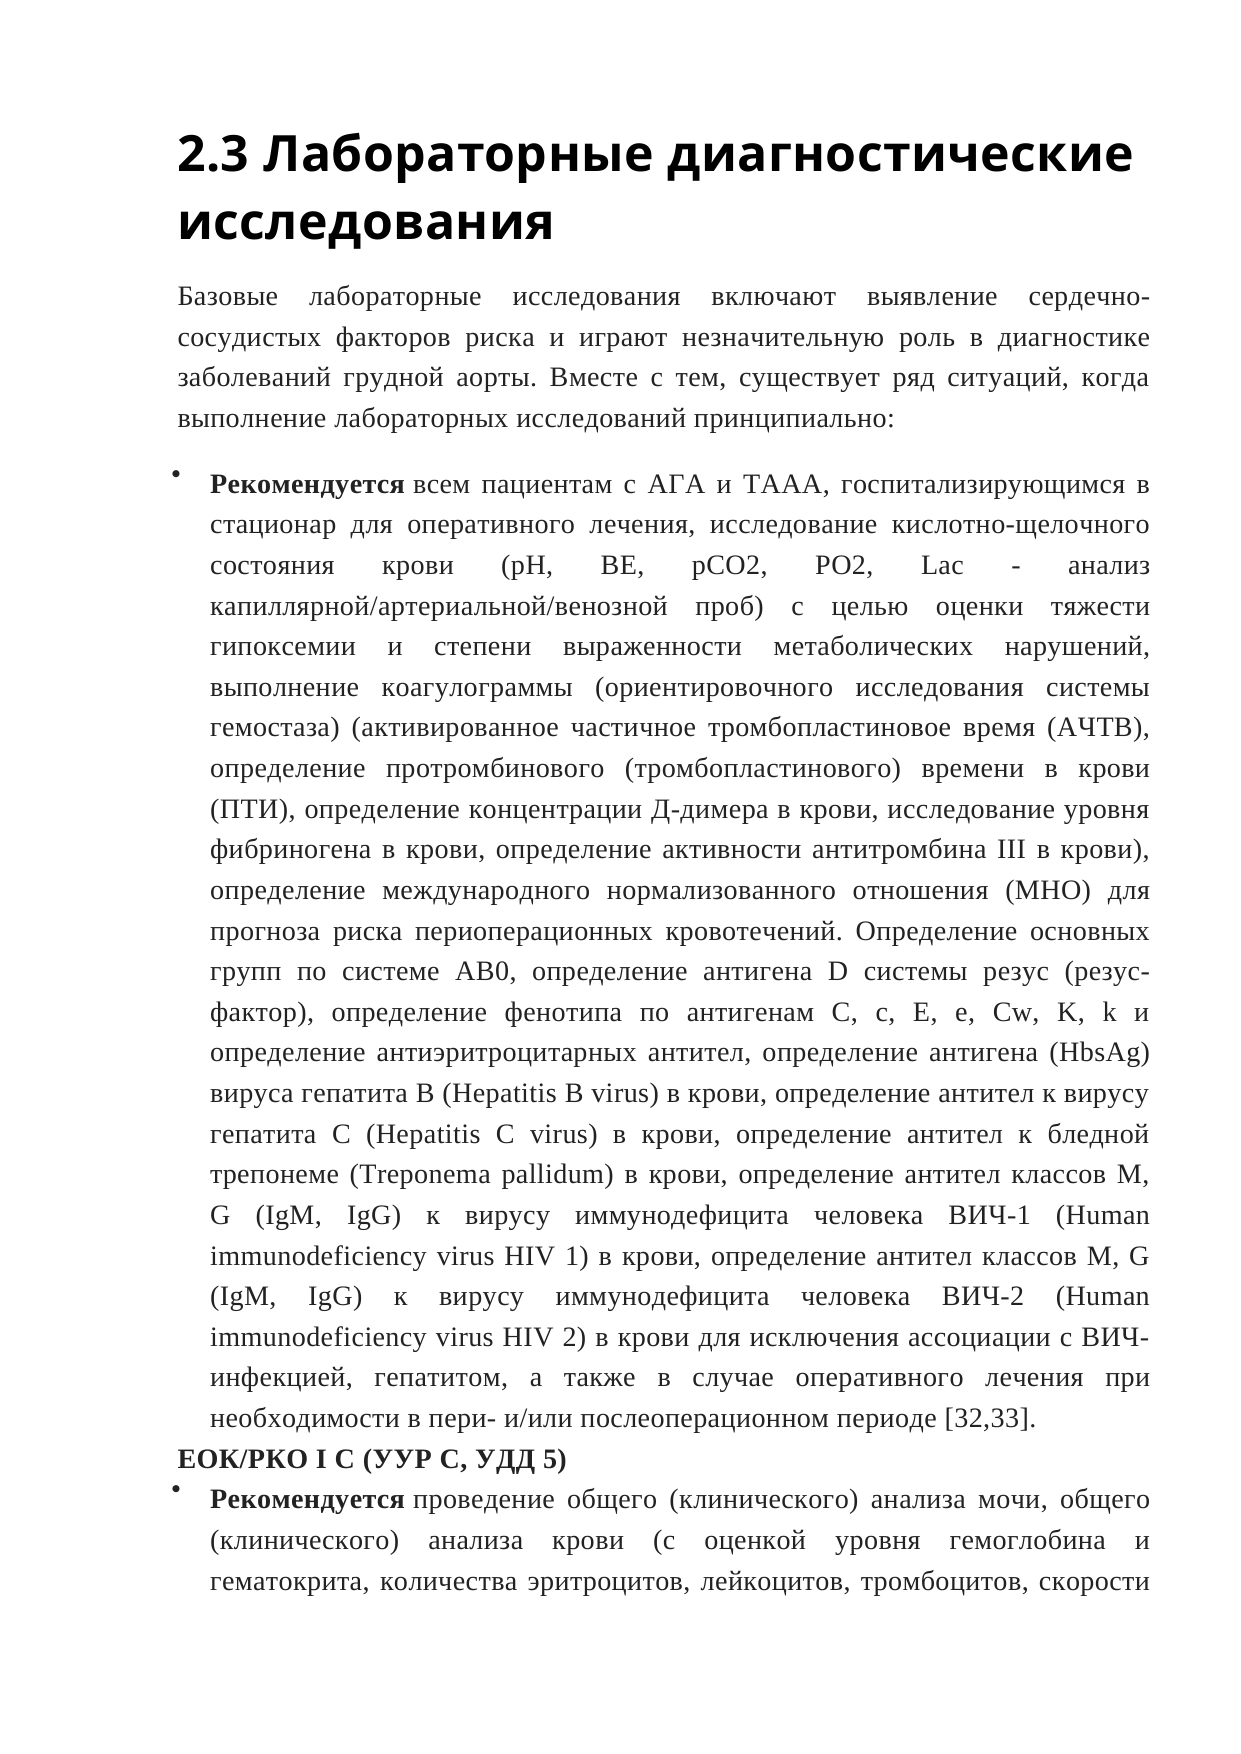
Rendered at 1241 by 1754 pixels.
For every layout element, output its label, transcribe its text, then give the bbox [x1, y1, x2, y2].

text ЕОК/РКО I C (УУР C, УДД 5) [177, 1433, 1152, 1474]
text 2.3 Лабораторные диагностические исследования [177, 118, 1152, 254]
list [172, 1474, 1152, 1596]
text Базовые лабораторные исследования включают выявление сердечно-сосудистых факторов риска и играют незначительную роль в диагностике заболеваний грудной аорты. Вместе с тем, существует ряд ситуаций, когда выполнение лабораторных исследований принципиально: [177, 271, 1152, 433]
list Рекомендуется всем пациентам с АГА и ТААА, госпитализирующимся в стационар для оперативного лечения, исследование кислотно-щелочного состояния крови (рН, ВЕ, рСО2, РО2, Lac - анализ капиллярной/артериальной/венозной проб) с целью оценки тяжести гипоксемии и степени выраженности метаболических нарушений, выполнение коагулограммы (ориентировочного исследования системы гемостаза) (активированное частичное тромбопластиновое время (АЧТВ), определение протромбинового (тромбопластинового) времени в крови (ПТИ), определение концентрации Д-димера в крови, исследование уровня фибриногена в крови, определение активности антитромбина III в крови), определение международного нормализованного отношения (МНО) для прогноза риска периоперационных кровотечений. Определение основных групп по системе AB0, определение антигена D системы резус (резус-фактор), определение фенотипа по антигенам C, c, E, e, Cw, K, k и определение антиэритроцитарных антител, определение антигена (HbsAg) вируса гепатита B (Hepatitis B virus) в крови, определение антител к вирусу гепатита C (Hepatitis C virus) в крови, определение антител к бледной трепонеме (Treponema pallidum) в крови, определение антител классов M, G (IgM, IgG) к вирусу иммунодефицита человека ВИЧ-1 (Human immunodeficiency virus HIV 1) в крови, определение антител классов M, G (IgM, IgG) к вирусу иммунодефицита человека ВИЧ-2 (Human immunodeficiency virus HIV 2) в крови для исключения ассоциации с ВИЧ-инфекцией, гепатитом, а также в случае оперативного лечения при необходимости в пери- и/или послеоперационном периоде [32,33]. [172, 458, 1152, 1433]
